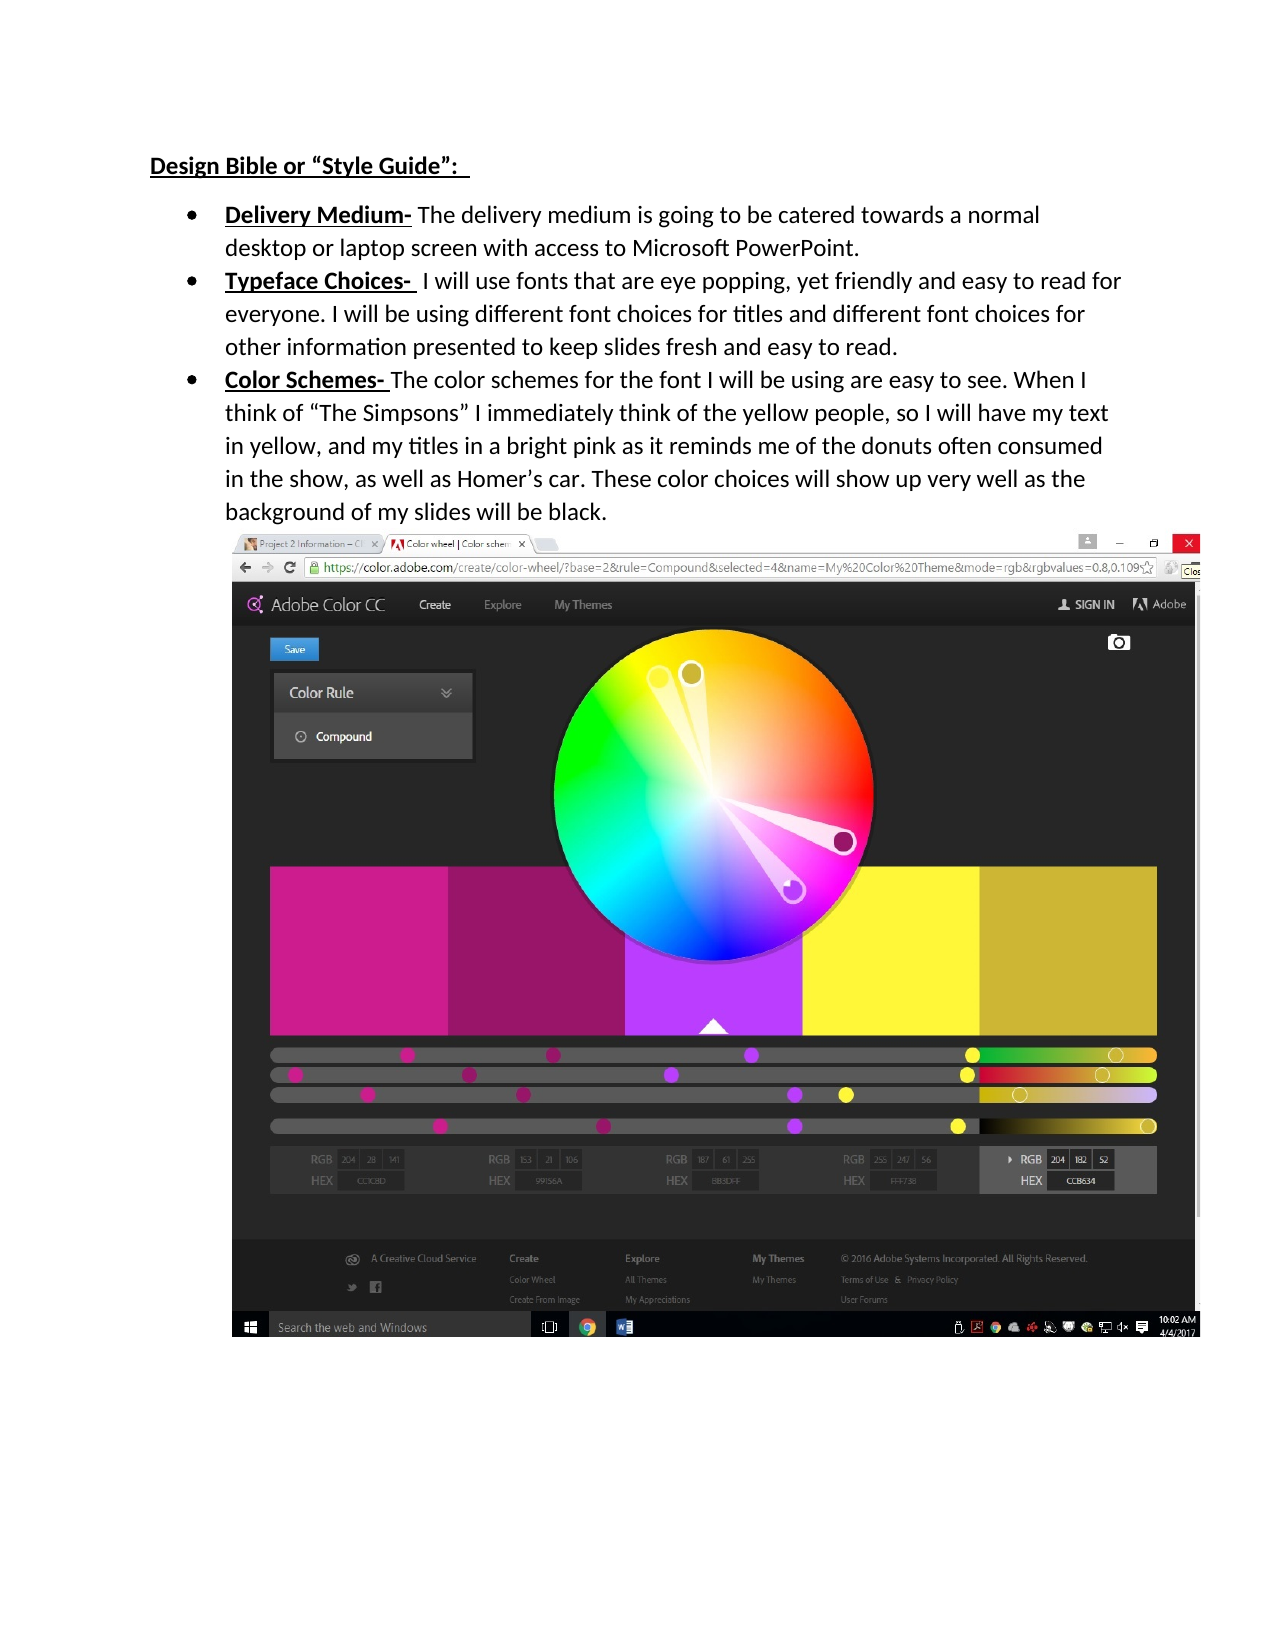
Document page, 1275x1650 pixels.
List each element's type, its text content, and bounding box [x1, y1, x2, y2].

list Delivery Medium- The delivery medium is going to be catered towards a normal desktop or laptop screen with access to Microsoft PowerPoint. [187, 199, 1125, 263]
list Typeface Choices- I will use fonts that are eye popping, yet friendly and easy to read for everyone. I will be using different font choices for titles and different font choices for other information presented to keep slides fresh and easy to read. [187, 265, 1125, 362]
text Design Bible or “Style Guide”: [150, 150, 1125, 181]
picture [225, 528, 1200, 1337]
list Color Schemes- The color schemes for the font I will be using are easy to see. When I think of “The Simpsons” I immediately think of the yellow people, so I will have my text in yellow, and my titles in a bright pink as it reminds me of the donuts often consumed in the show, as well as Homer’s car. These color choices will show up very well as the background of my slides will be black. [187, 364, 1125, 526]
